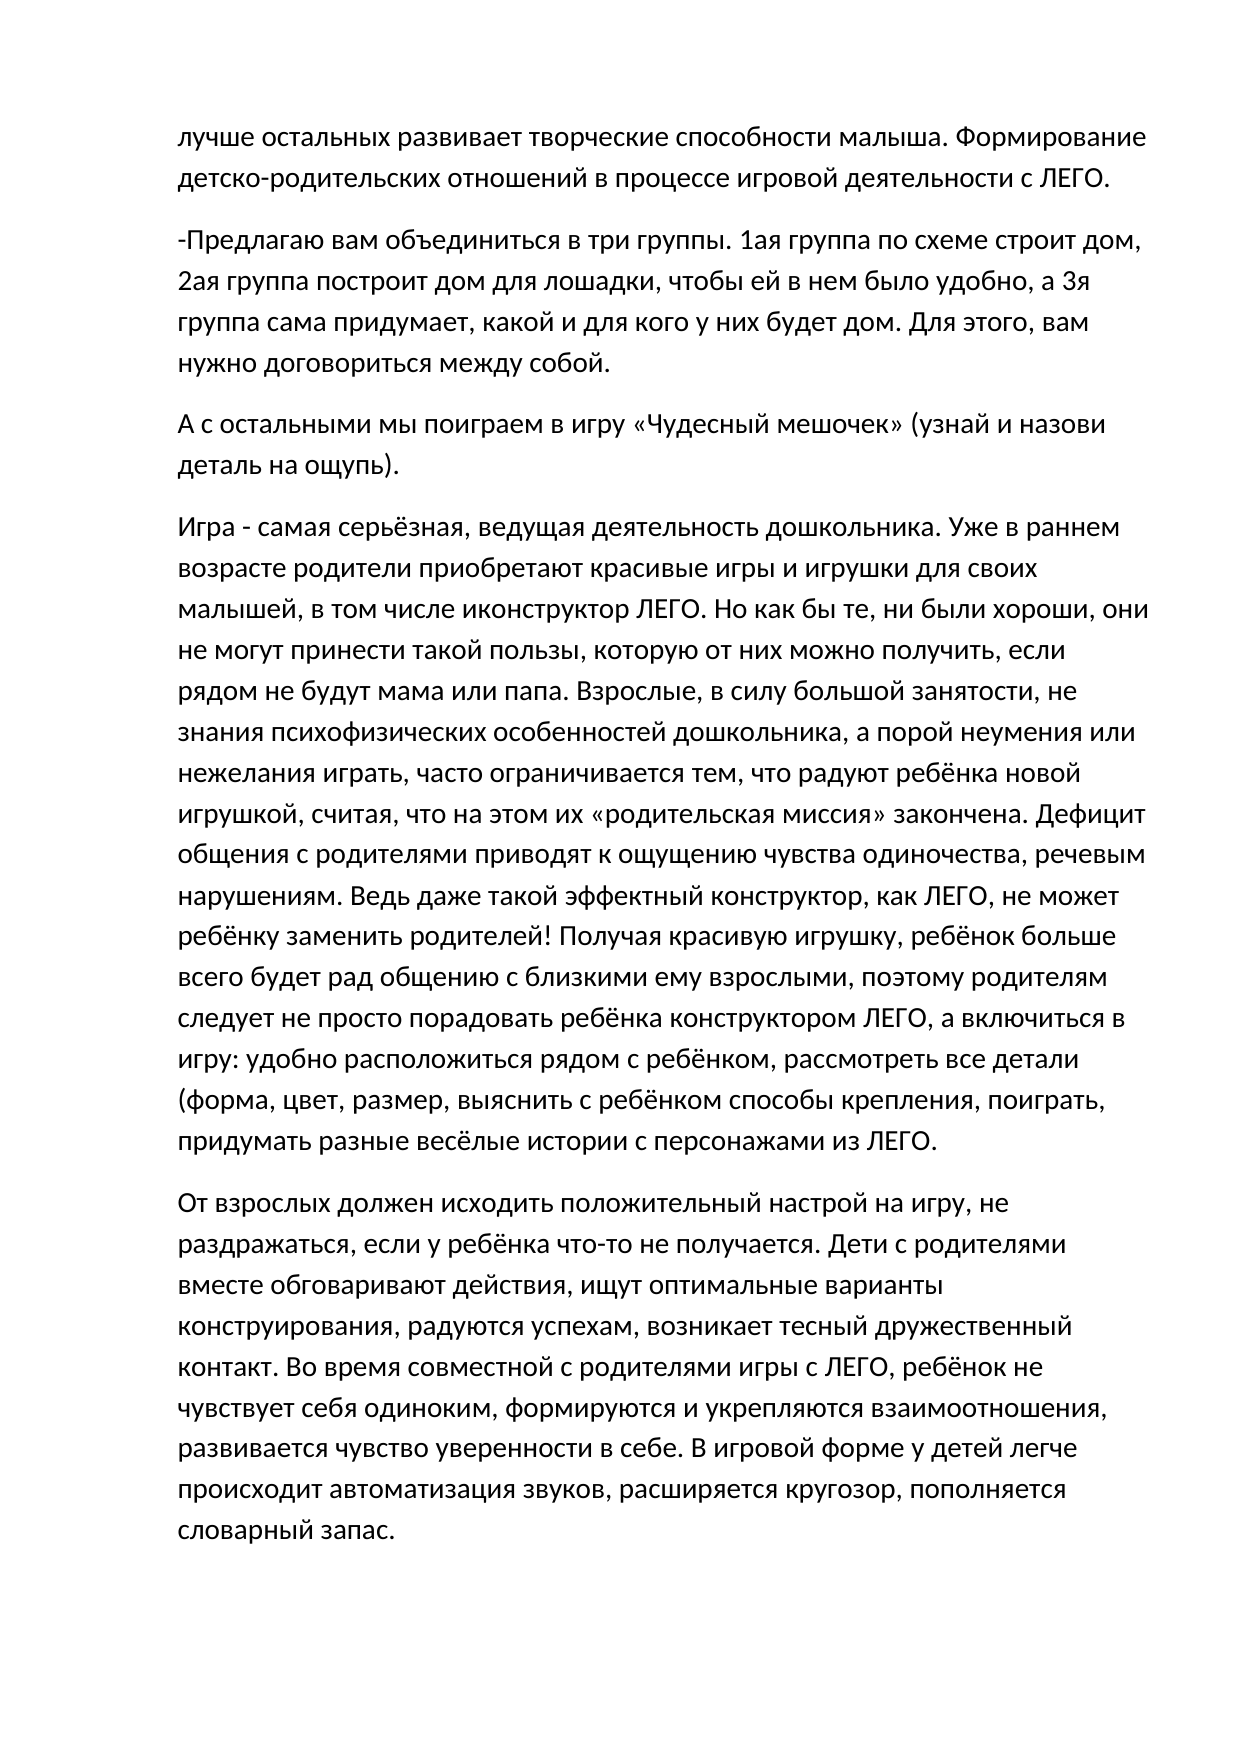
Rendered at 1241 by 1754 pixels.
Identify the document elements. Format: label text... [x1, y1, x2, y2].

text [177, 118, 1152, 195]
text От взрослых должен исходить положительный настрой на игру, не раздражаться, если у ребёнка что-то не получается. Дети с родителями вместе обговаривают действия, ищут оптимальные варианты конструирования, радуются успехам, возникает тесный дружественный контакт. Во время совместной с родителями игры с ЛЕГО, ребёнок не чувствует себя одиноким, формируются и укрепляются взаимоотношения, развивается чувство уверенности в себе. В игровой форме у детей легче происходит автоматизация звуков, расширяется кругозор, пополняется словарный запас. [177, 1184, 1152, 1547]
text Игра - самая серьёзная, ведущая деятельность дошкольника. Уже в раннем возрасте родители приобретают красивые игры и игрушки для своих малышей, в том числе иконструктор ЛЕГО. Но как бы те, ни были хороши, они не могут принести такой пользы, которую от них можно получить, если рядом не будут мама или папа. Взрослые, в силу большой занятости, не знания психофизических особенностей дошкольника, а порой неумения или нежелания играть, часто ограничивается тем, что радуют ребёнка новой игрушкой, считая, что на этом их «родительская миссия» закончена. Дефицит общения с родителями приводят к ощущению чувства одиночества, речевым нарушениям. Ведь даже такой эффектный конструктор, как ЛЕГО, не может ребёнку заменить родителей! Получая красивую игрушку, ребёнок больше всего будет рад общению с близкими ему взрослыми, поэтому родителям следует не просто порадовать ребёнка конструктором ЛЕГО, а включиться в игру: удобно расположиться рядом с ребёнком, рассмотреть все детали (форма, цвет, размер, выяснить с ребёнком способы крепления, поиграть, придумать разные весёлые истории с персонажами из ЛЕГО. [177, 508, 1152, 1158]
text А с остальными мы поиграем в игру «Чудесный мешочек» (узнай и назови деталь на ощупь). [177, 405, 1152, 482]
text -Предлагаю вам объединиться в три группы. 1ая группа по схеме строит дом, 2ая группа построит дом для лошадки, чтобы ей в нем было удобно, а 3я группа сама придумает, какой и для кого у них будет дом. Для этого, вам нужно договориться между собой. [177, 221, 1152, 379]
